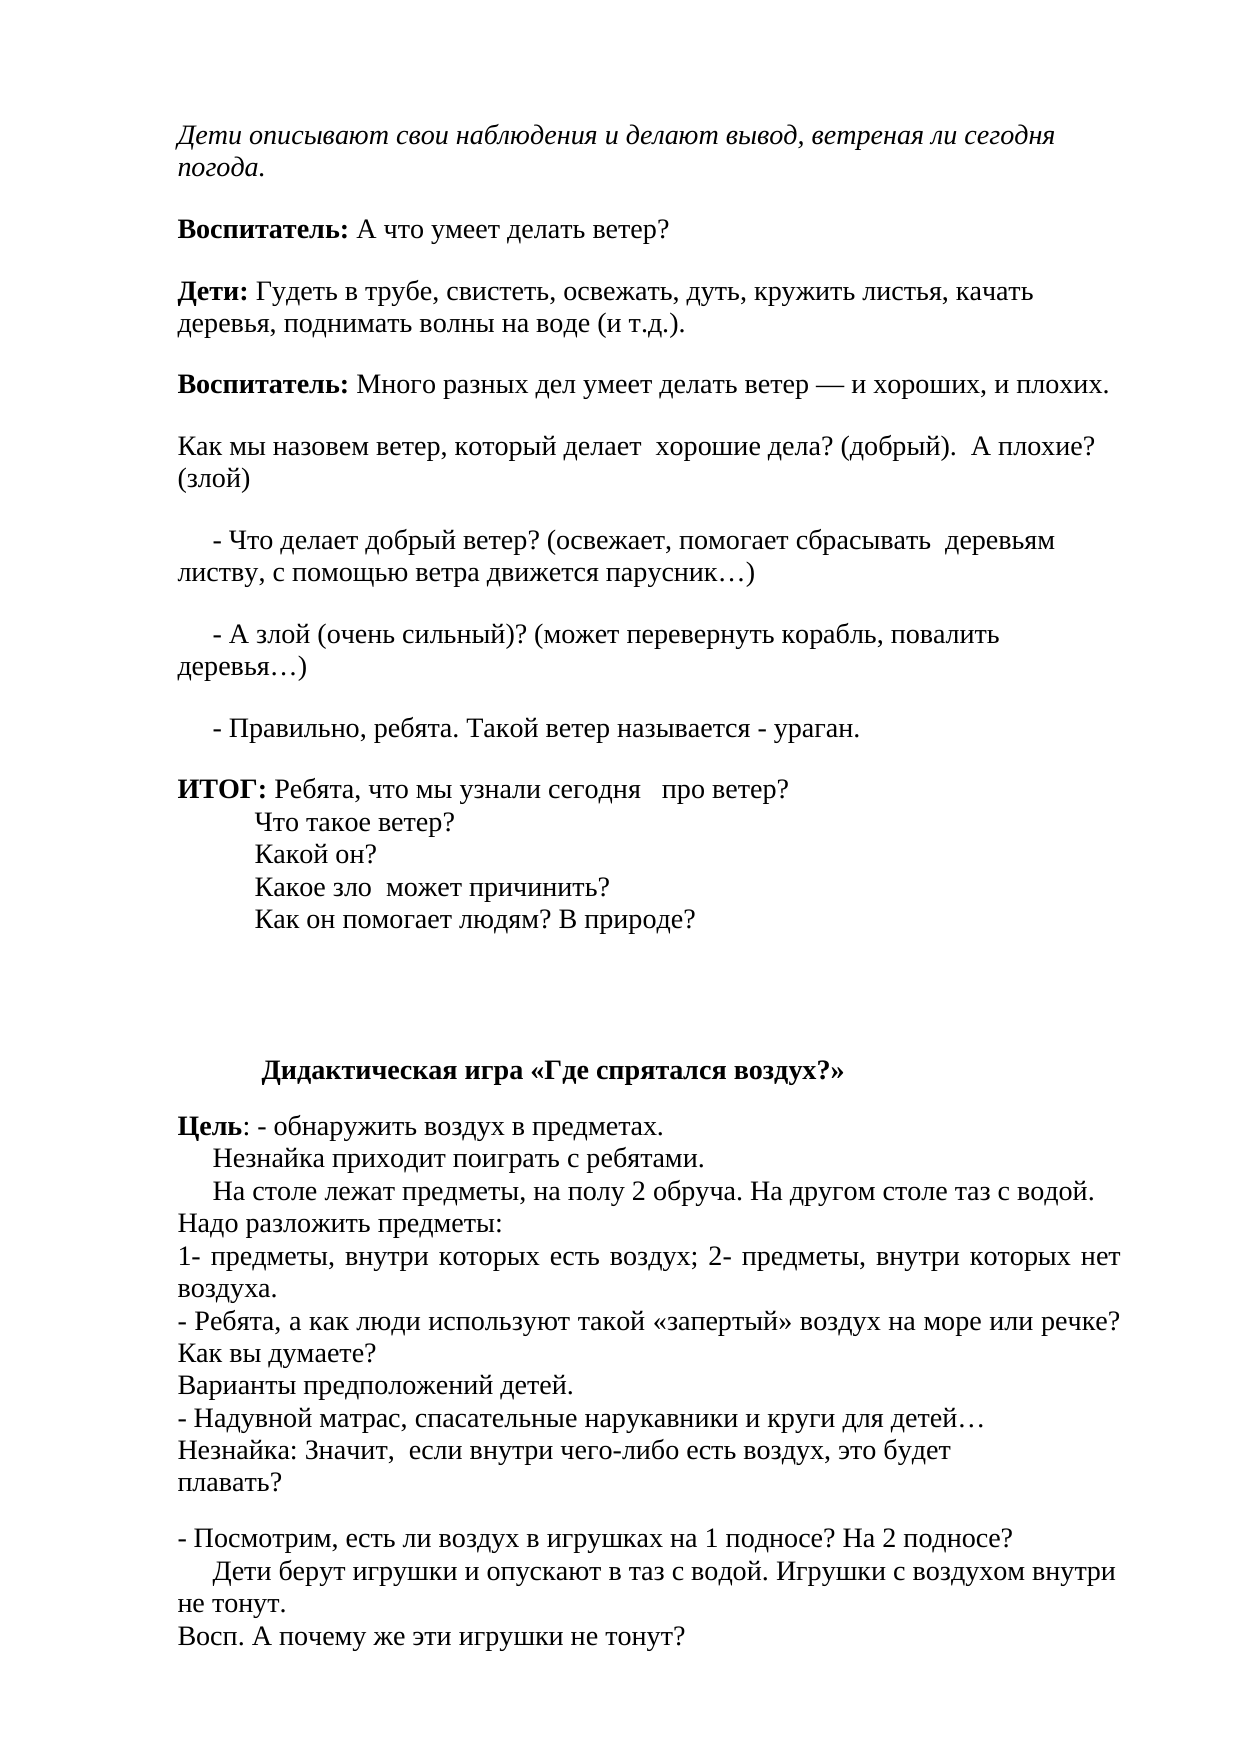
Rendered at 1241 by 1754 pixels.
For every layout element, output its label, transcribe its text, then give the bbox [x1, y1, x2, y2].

text 1- предметы, внутри которых есть воздух; 2- предметы, внутри которых нет воздуха. [177, 1239, 1122, 1303]
text Воспитатель: Много разных дел умеет делать ветер — и хороших, и плохих. [177, 368, 1122, 400]
text - Правильно, ребята. Такой ветер называется - ураган. [177, 711, 1122, 743]
text Незнайка приходит поиграть с ребятами. [177, 1142, 1122, 1174]
text - Что делает добрый ветер? (освежает, помогает сбрасывать деревьям листву, с помощью ветра движется парусник…) [177, 523, 1122, 588]
text Дети: Гудеть в трубе, свистеть, освежать, дуть, кружить листья, качать деревья, поднимать волны на воде (и т.д.). [177, 274, 1122, 338]
text Как он помогает людям? В природе? [177, 902, 1122, 934]
text Какой он? [177, 837, 1122, 870]
text - Ребята, а как люди используют такой «запертый» воздух на море или речке? Как вы думаете? [177, 1303, 1122, 1368]
text Варианты предположений детей. [177, 1368, 1122, 1401]
text Дети берут игрушки и опускают в таз с водой. Игрушки с воздухом внутри не тонут. [177, 1554, 1122, 1618]
text - А злой (очень сильный)? (может перевернуть корабль, повалить деревья…) [177, 617, 1122, 682]
text Воспитатель: А что умеет делать ветер? [177, 212, 1122, 244]
text - Надувной матрас, спасательные нарукавники и круги для детей… [177, 1401, 1122, 1433]
text На столе лежат предметы, на полу 2 обруча. На другом столе таз с водой. [177, 1174, 1122, 1206]
text ИТОГ: Ребята, что мы узнали сегодня про ветер? [177, 773, 1122, 805]
text плавать? [177, 1466, 1122, 1498]
text Что такое ветер? [177, 805, 1122, 837]
text - Посмотрим, есть ли воздух в игрушках на 1 подносе? На 2 подносе? [177, 1521, 1122, 1554]
text Дидактическая игра «Где спрятался воздух?» [177, 1053, 1122, 1086]
text Как мы назовем ветер, который делает хорошие дела? (добрый). А плохие? (злой) [177, 429, 1122, 494]
text Дети описывают свои наблюдения и делают вывод, ветреная ли сегодня погода. [177, 118, 1122, 183]
text Незнайка: Значит, если внутри чего-либо есть воздух, это будет [177, 1433, 1122, 1466]
text Какое зло может причинить? [177, 870, 1122, 902]
text Надо разложить предметы: [177, 1206, 1122, 1239]
text Восп. А почему же эти игрушки не тонут? [177, 1618, 1122, 1651]
text Цель: - обнаружить воздух в предметах. [177, 1109, 1122, 1142]
